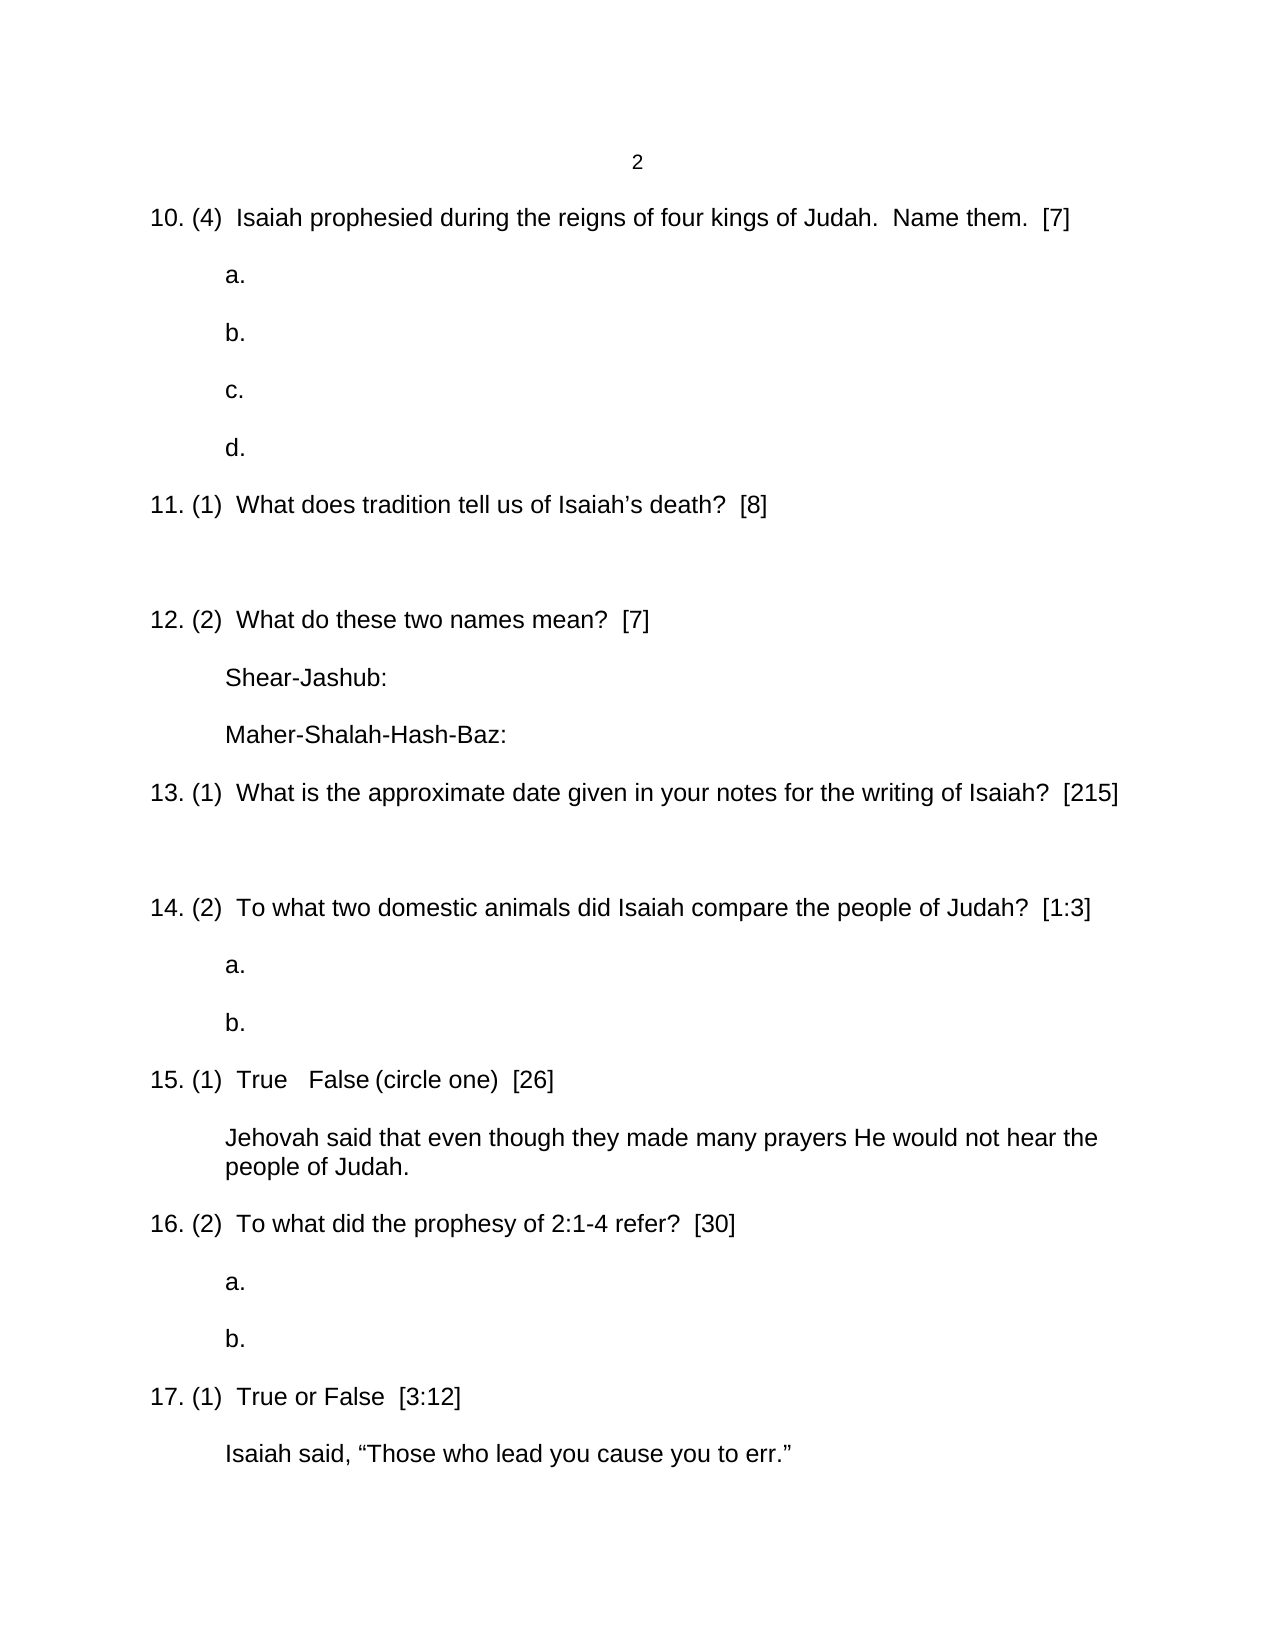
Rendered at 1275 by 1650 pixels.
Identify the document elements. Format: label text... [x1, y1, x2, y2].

text 11. (1) What does tradition tell us of Isaiah’s death? [8] [150, 490, 1125, 519]
text a. [150, 950, 1125, 979]
text 15. (1) True False (circle one) [26] [150, 1065, 1125, 1094]
text a. [150, 260, 1125, 289]
text b. [150, 1008, 1125, 1036]
text d. [150, 433, 1125, 461]
text Shear-Jashub: [150, 663, 1125, 691]
text Maher-Shalah-Hash-Baz: [150, 720, 1125, 749]
text 10. (4) Isaiah prophesied during the reigns of four kings of Judah. Name them. [7] [150, 203, 1125, 231]
text c. [150, 375, 1125, 404]
text 12. (2) What do these two names mean? [7] [150, 605, 1125, 634]
text a. [150, 1266, 1125, 1295]
text b. [150, 1324, 1125, 1353]
text 17. (1) True or False [3:12] [150, 1381, 1125, 1410]
text Jehovah said that even though they made many prayers He would not hear the people of Judah. [150, 1123, 1125, 1180]
text 16. (2) To what did the prophesy of 2:1-4 refer? [30] [150, 1209, 1125, 1238]
text 13. (1) What is the approximate date given in your notes for the writing of Isaiah? [215] [150, 778, 1125, 806]
text Isaiah said, “Those who lead you cause you to err.” [150, 1439, 1125, 1468]
text 14. (2) To what two domestic animals did Isaiah compare the people of Judah? [1:3] [150, 893, 1125, 921]
text b. [150, 318, 1125, 346]
